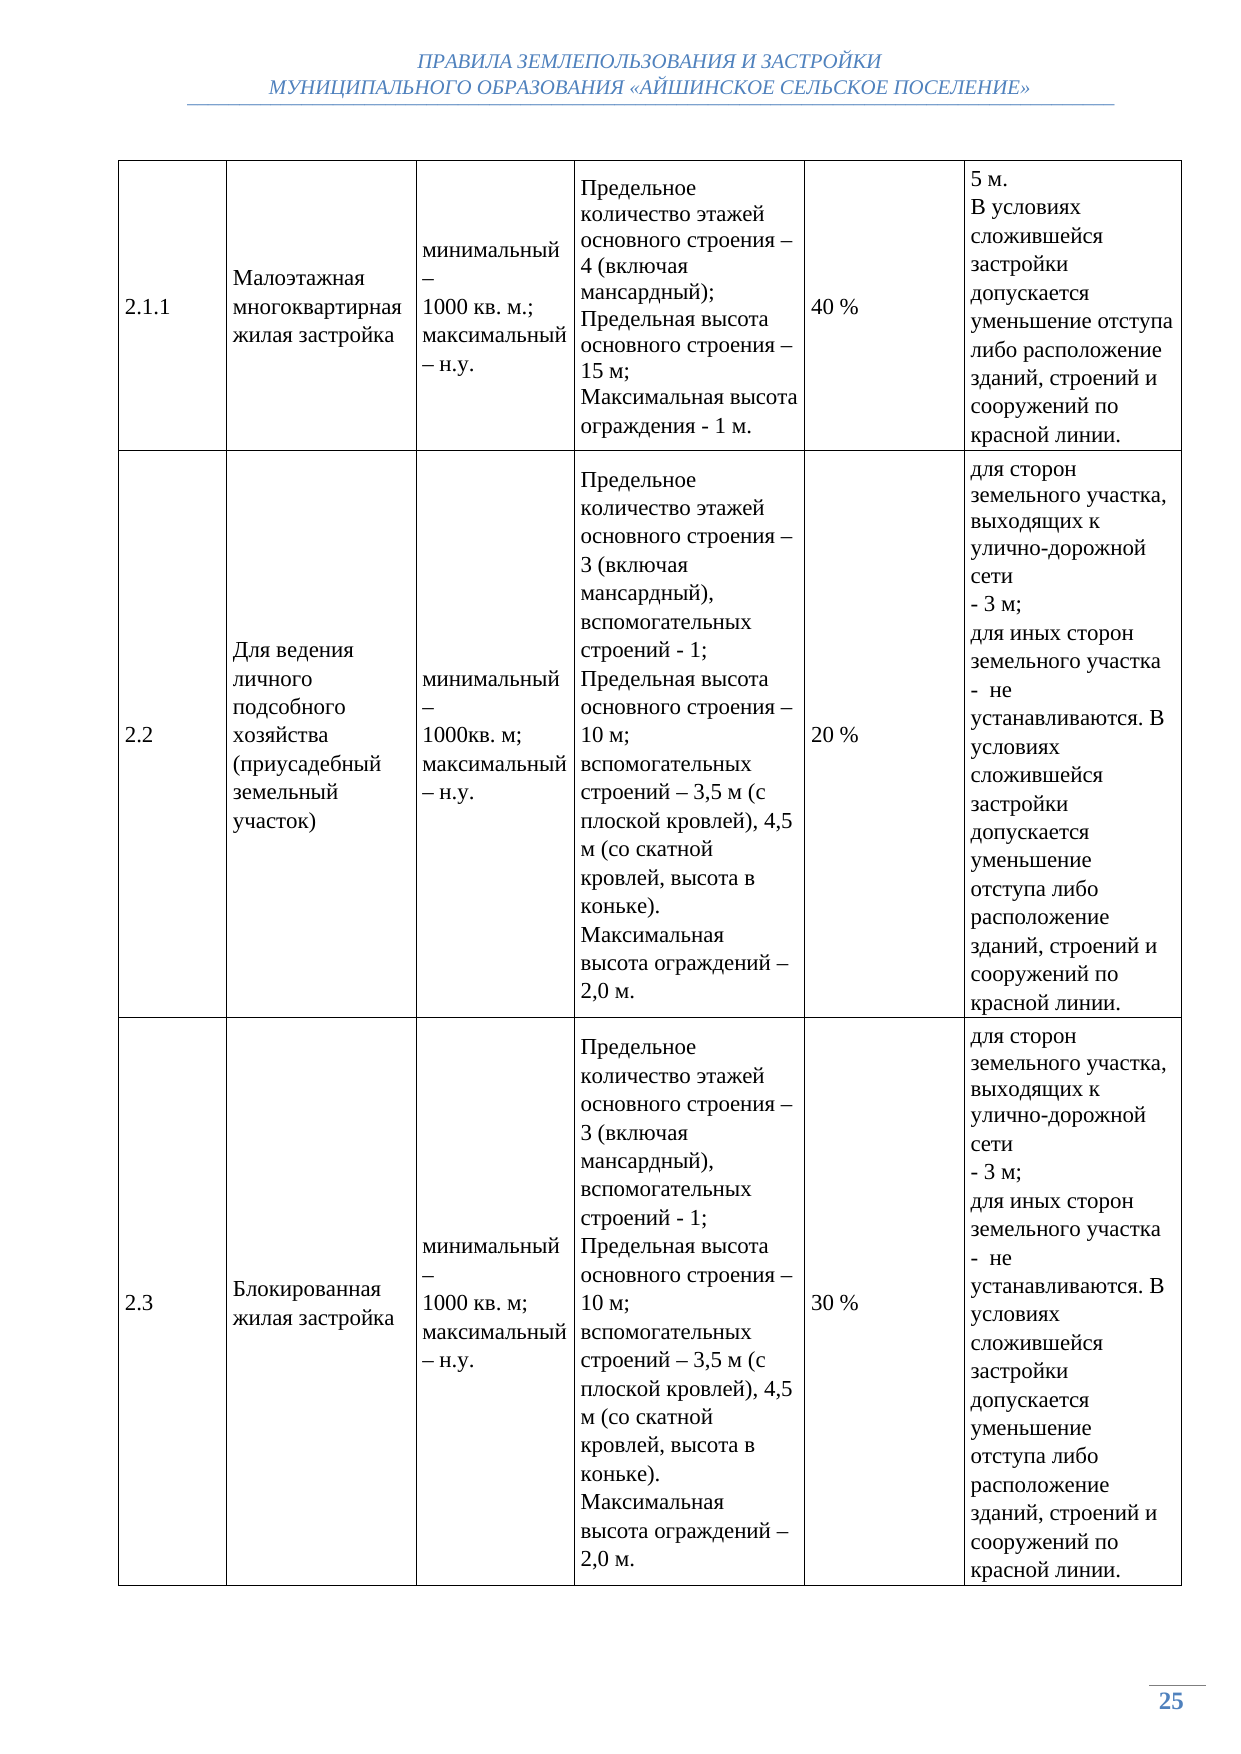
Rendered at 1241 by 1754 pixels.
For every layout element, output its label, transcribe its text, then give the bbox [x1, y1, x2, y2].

table_cell 5 м. В условиях сложившейся застройки допускается уменьшение отступа либо расположение зданий, строений и сооружений по красной линии. [965, 161, 1181, 449]
table_cell минимальный – 1000 кв. м; максимальный – н.у. [417, 1018, 574, 1585]
table_cell Предельное количество этажей основного строения – 4 (включая мансардный); Предельная высота основного строения – 15 м; Максимальная высота ограждения - 1 м. [575, 161, 804, 449]
table_cell Блокированная жилая застройка [227, 1018, 416, 1585]
table_cell 2.1.1 [119, 161, 226, 449]
table_cell 40 % [805, 161, 964, 449]
table_cell 30 % [805, 1018, 964, 1585]
table_cell Малоэтажная многоквартирная жилая застройка [227, 161, 416, 449]
table_cell 20 % [805, 451, 964, 1017]
table_cell минимальный – 1000 кв. м.; максимальный – н.у. [417, 161, 574, 449]
table_cell Для ведения личного подсобного хозяйства (приусадебный земельный участок) [227, 451, 416, 1017]
table_cell минимальный – 1000кв. м; максимальный – н.у. [417, 451, 574, 1017]
table_cell 2.2 [119, 451, 226, 1017]
table_cell 2.3 [119, 1018, 226, 1585]
